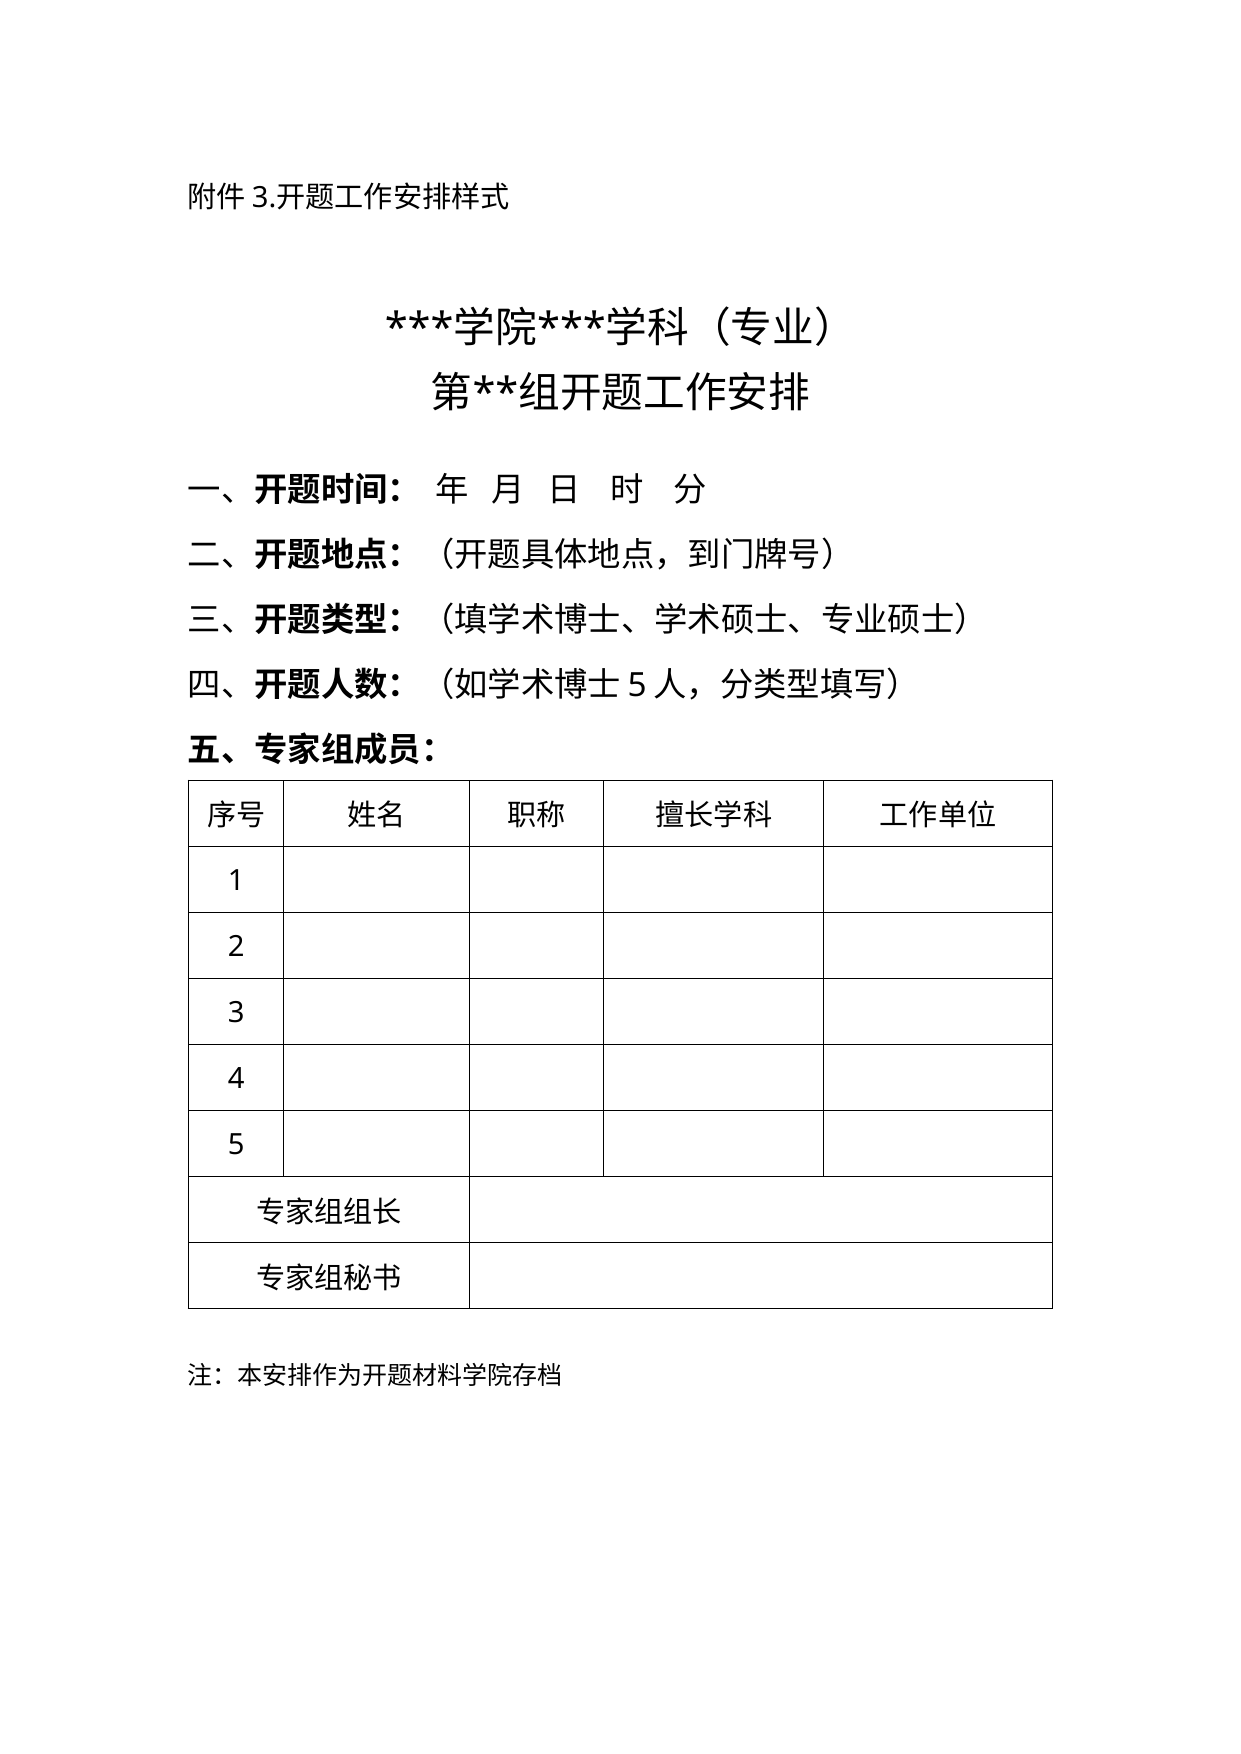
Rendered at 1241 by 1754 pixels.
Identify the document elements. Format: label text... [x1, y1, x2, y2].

table_cell [604, 1045, 823, 1110]
list 专家组成员： [187, 714, 1053, 779]
table_cell 专家组秘书 [189, 1243, 469, 1308]
table_cell [284, 913, 469, 978]
table_cell [470, 979, 603, 1044]
table_cell [470, 1243, 1052, 1308]
table_header 姓名 [284, 781, 469, 846]
table_cell [604, 847, 823, 912]
table_cell 5 [189, 1111, 283, 1176]
table_cell [824, 847, 1052, 912]
table_header 工作单位 [824, 781, 1052, 846]
table_header 擅长学科 [604, 781, 823, 846]
table_cell [470, 1177, 1052, 1242]
table_cell 专家组组长 [189, 1177, 469, 1242]
text 注：本安排作为开题材料学院存档 [187, 1341, 1053, 1406]
text ***学院***学科（专业） [187, 292, 1053, 357]
table_cell [604, 979, 823, 1044]
text 第**组开题工作安排 [187, 357, 1053, 422]
table_cell [604, 913, 823, 978]
table_cell [824, 913, 1052, 978]
table_cell [470, 1111, 603, 1176]
table_cell [284, 979, 469, 1044]
table_header 序号 [189, 781, 283, 846]
text 附件3.开题工作安排样式 [187, 162, 1053, 227]
table_cell [470, 1045, 603, 1110]
table_cell 2 [189, 913, 283, 978]
table_cell [284, 1111, 469, 1176]
list 开题类型：（填学术博士、学术硕士、专业硕士） [187, 584, 1053, 649]
table_cell [470, 913, 603, 978]
table_cell [824, 979, 1052, 1044]
table_cell [470, 847, 603, 912]
list 开题时间： 年 月 日 时 分 [187, 454, 1053, 519]
list 开题人数：（如学术博士5人，分类型填写） [187, 649, 1053, 714]
table_header 职称 [470, 781, 603, 846]
table_cell 3 [189, 979, 283, 1044]
table_cell [284, 847, 469, 912]
table_cell [604, 1111, 823, 1176]
table_cell [824, 1111, 1052, 1176]
table_cell 4 [189, 1045, 283, 1110]
list 开题地点：（开题具体地点，到门牌号） [187, 519, 1053, 584]
table_cell [824, 1045, 1052, 1110]
table_cell 1 [189, 847, 283, 912]
table_cell [284, 1045, 469, 1110]
